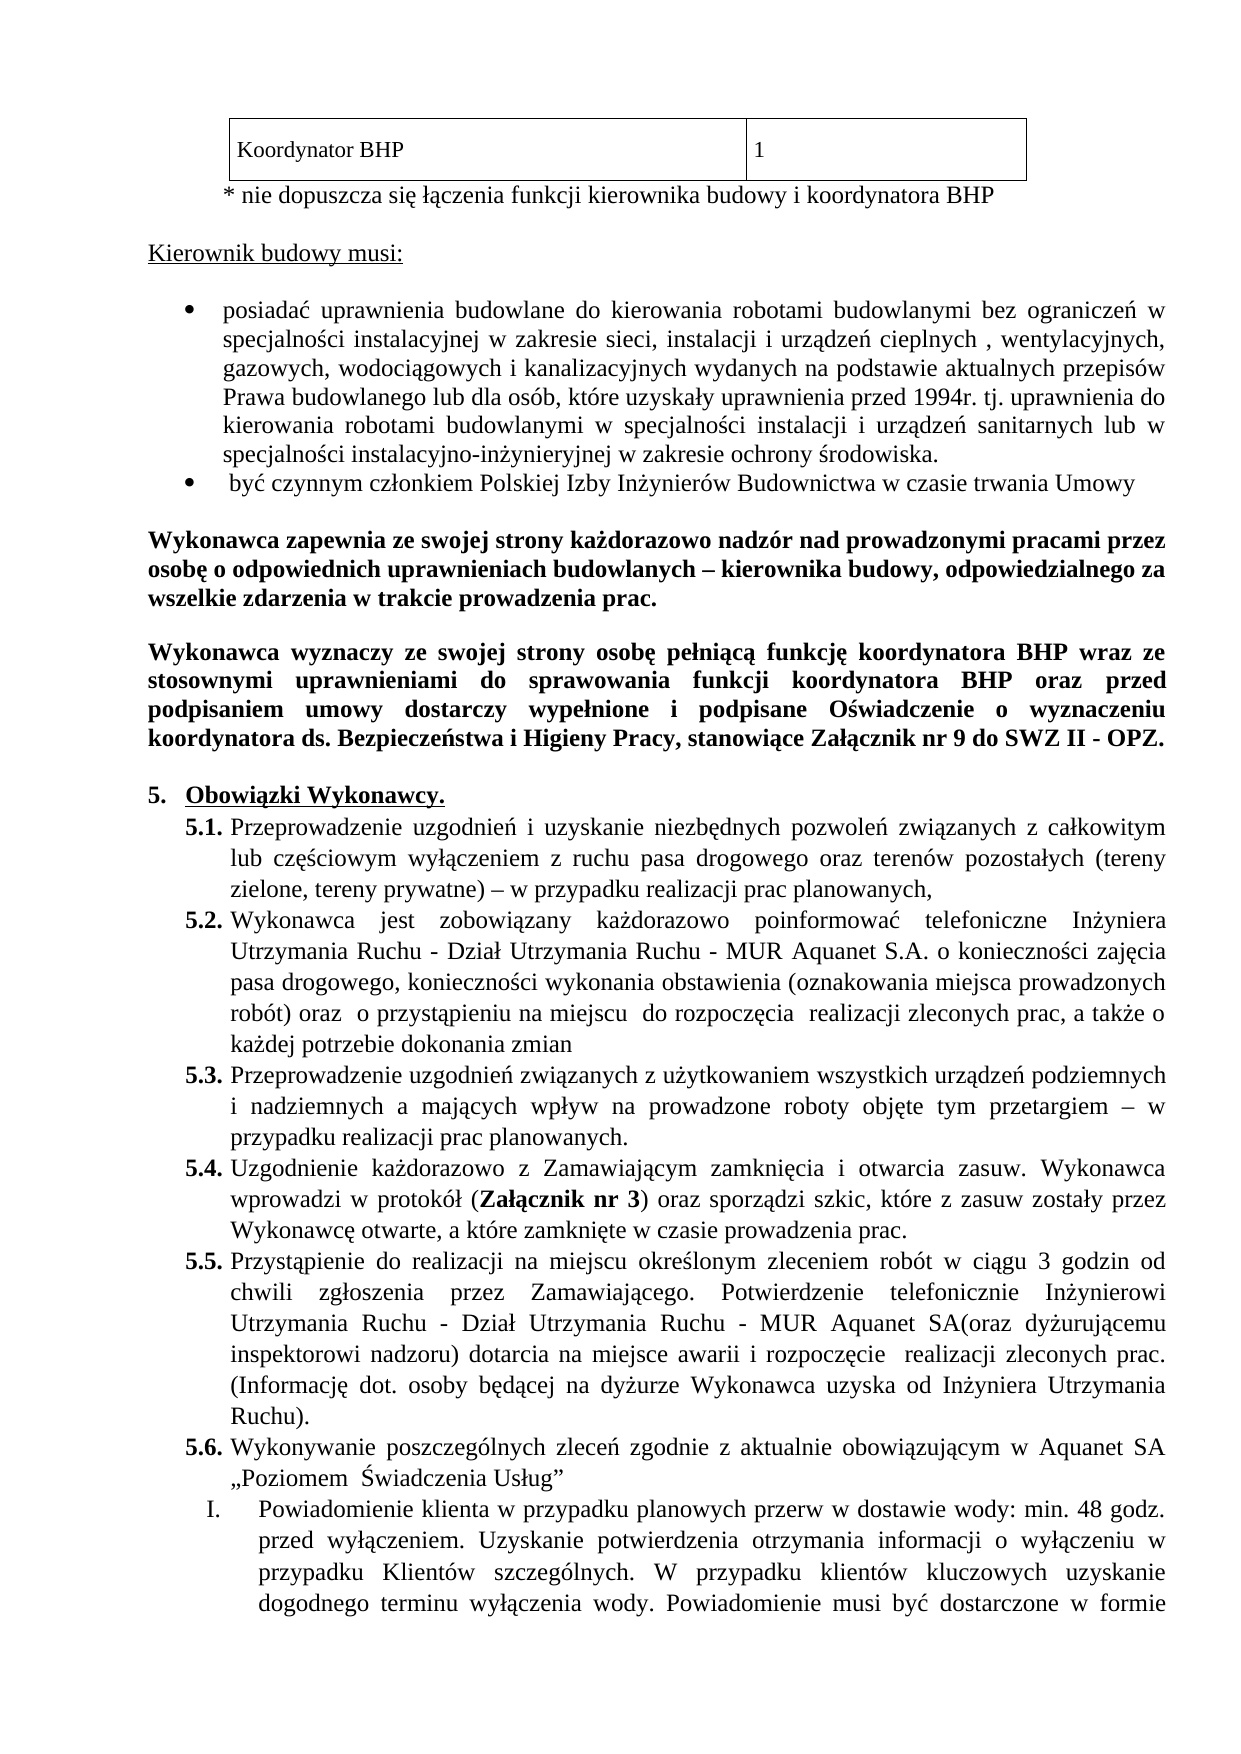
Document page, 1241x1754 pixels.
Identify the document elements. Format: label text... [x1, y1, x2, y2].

list Przystąpienie do realizacji na miejscu określonym zleceniem robót w ciągu 3 godzin od chwili zgłoszenia przez Zamawiającego. Potwierdzenie telefonicznie Inżynierowi Utrzymania Ruchu - Dział Utrzymania Ruchu - MUR Aquanet SA(oraz dyżurującemu inspektorowi nadzoru) dotarcia na miejsce awarii i rozpoczęcie realizacji zleconych prac. (Informację dot. osoby będącej na dyżurze Wykonawca uzyska od Inżyniera Utrzymania Ruchu). [185, 1246, 1167, 1430]
list posiadać uprawnienia budowlane do kierowania robotami budowlanymi bez ograniczeń w specjalności instalacyjnej w zakresie sieci, instalacji i urządzeń cieplnych , wentylacyjnych, gazowych, wodociągowych i kanalizacyjnych wydanych na podstawie aktualnych przepisów Prawa budowlanego lub dla osób, które uzyskały uprawnienia przed 1994r. tj. uprawnienia do kierowania robotami budowlanymi w specjalności instalacji i urządzeń sanitarnych lub w specjalności instalacyjno-inżynieryjnej w zakresie ochrony środowiska. [185, 296, 1167, 468]
list Przeprowadzenie uzgodnień i uzyskanie niezbędnych pozwoleń związanych z całkowitym lub częściowym wyłączeniem z ruchu pasa drogowego oraz terenów pozostałych (tereny zielone, tereny prywatne) – w przypadku realizacji prac planowanych, [185, 812, 1167, 902]
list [221, 1494, 1167, 1616]
list Wykonywanie poszczególnych zleceń zgodnie z aktualnie obowiązującym w Aquanet SA „Poziomem Świadczenia Usług” [185, 1432, 1167, 1492]
list być czynnym członkiem Polskiej Izby Inżynierów Budownictwa w czasie trwania Umowy [185, 468, 1167, 497]
list Uzgodnienie każdorazowo z Zamawiającym zamknięcia i otwarcia zasuw. Wykonawca wprowadzi w protokół (Załącznik nr 3) oraz sporządzi szkic, które z zasuw zostały przez Wykonawcę otwarte, a które zamknięte w czasie prowadzenia prac. [185, 1153, 1167, 1244]
list Obowiązki Wykonawcy. [148, 781, 1167, 809]
text Kierownik budowy musi: [148, 238, 1167, 267]
list Wykonawca jest zobowiązany każdorazowo poinformować telefoniczne Inżyniera Utrzymania Ruchu - Dział Utrzymania Ruchu - MUR Aquanet S.A. o konieczności zajęcia pasa drogowego, konieczności wykonania obstawienia (oznakowania miejsca prowadzonych robót) oraz o przystąpieniu na miejscu do rozpoczęcia realizacji zleconych prac, a także o każdej potrzebie dokonania zmian [185, 905, 1167, 1058]
text Wykonawca wyznaczy ze swojej strony osobę pełniącą funkcję koordynatora BHP wraz ze stosownymi uprawnieniami do sprawowania funkcji koordynatora BHP oraz przed podpisaniem umowy dostarczy wypełnione i podpisane Oświadczenie o wyznaczeniu koordynatora ds. Bezpieczeństwa i Higieny Pracy, stanowiące Załącznik nr 9 do SWZ II - OPZ. [148, 637, 1167, 752]
list Przeprowadzenie uzgodnień związanych z użytkowaniem wszystkich urządzeń podziemnych i nadziemnych a mających wpływ na prowadzone roboty objęte tym przetargiem – w przypadku realizacji prac planowanych. [185, 1060, 1167, 1151]
text * nie dopuszcza się łączenia funkcji kierownika budowy i koordynatora BHP [148, 181, 1167, 209]
table_cell 1 [747, 119, 1026, 179]
table_cell Koordynator BHP [230, 119, 746, 179]
text Wykonawca zapewnia ze swojej strony każdorazowo nadzór nad prowadzonymi pracami przez osobę o odpowiednich uprawnieniach budowlanych – kierownika budowy, odpowiedzialnego za wszelkie zdarzenia w trakcie prowadzenia prac. [148, 526, 1167, 612]
